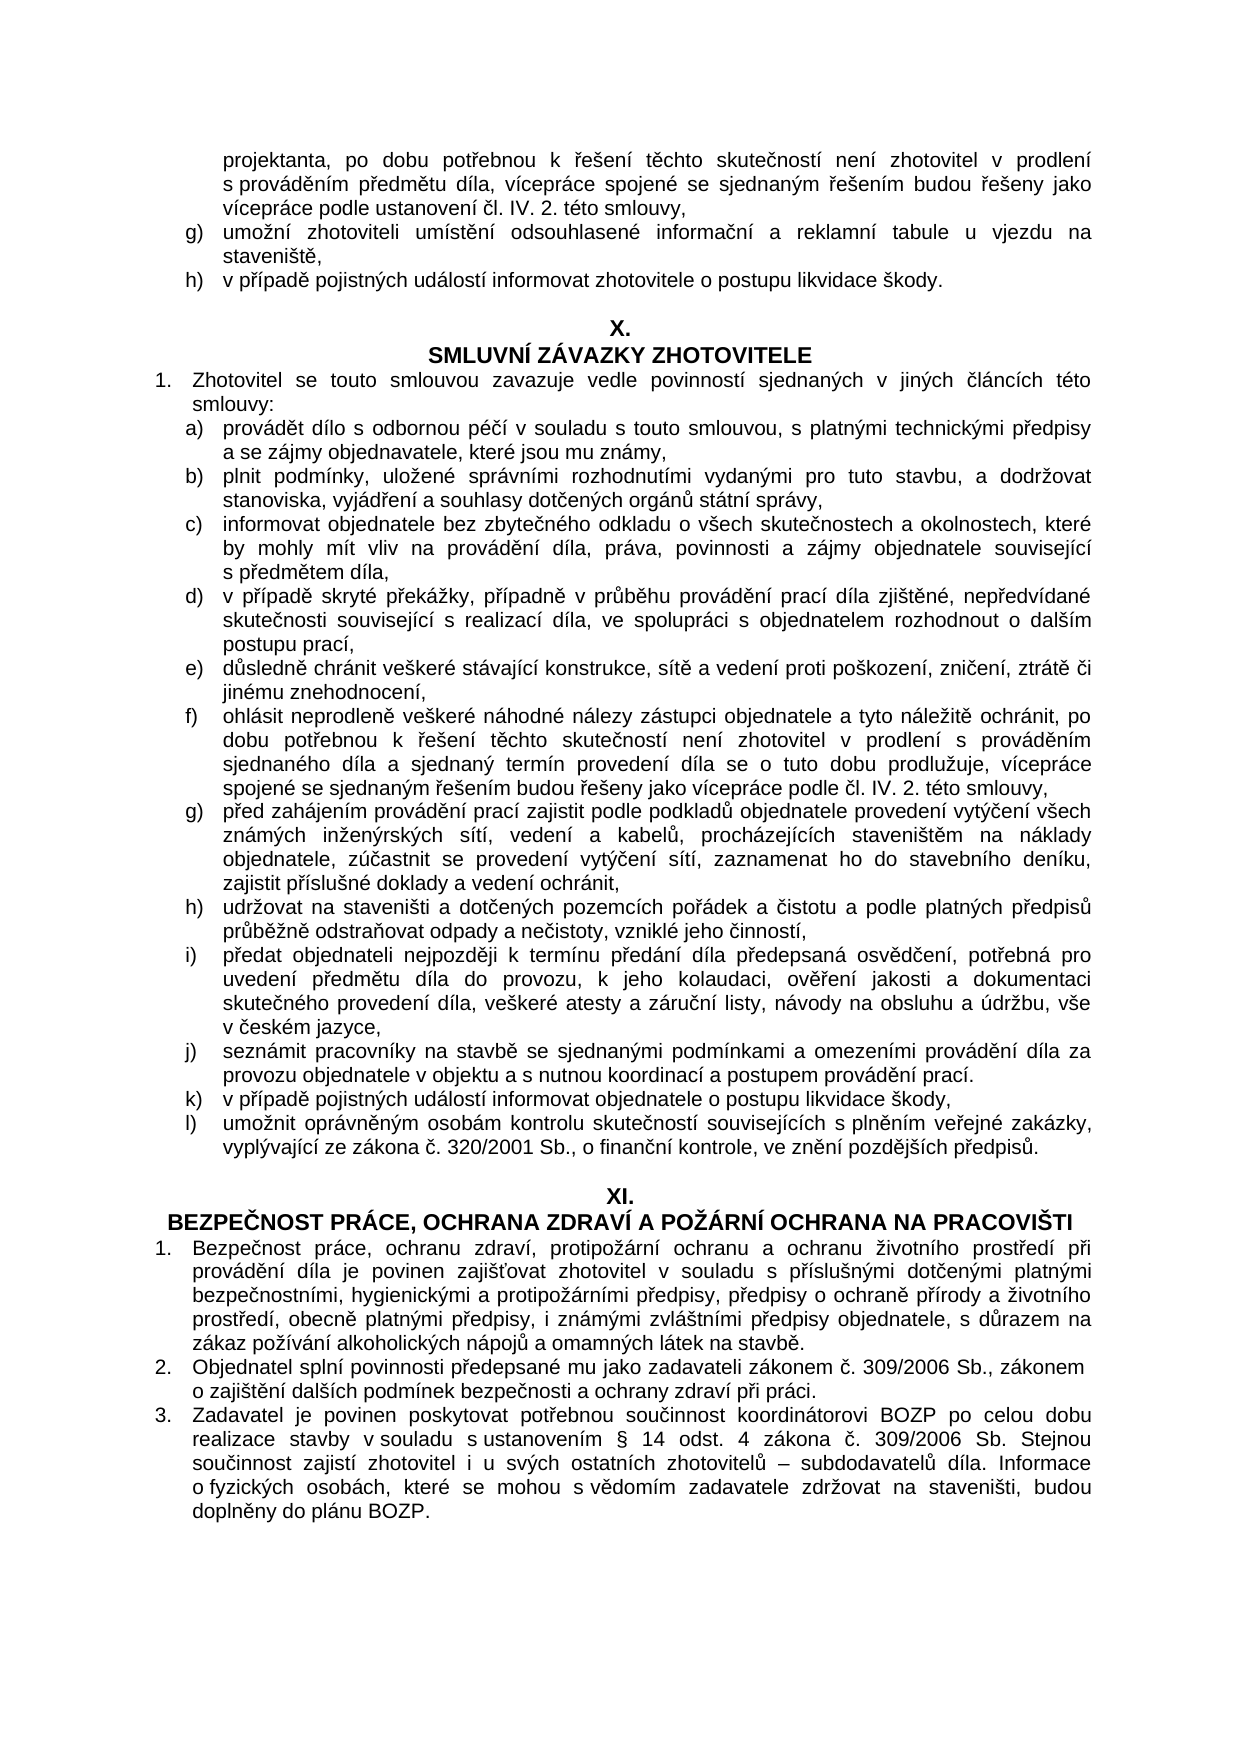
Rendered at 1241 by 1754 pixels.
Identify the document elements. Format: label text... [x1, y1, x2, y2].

text SMLUVNÍ ZÁVAZKY ZHOTOVITELE [148, 342, 1093, 368]
list Bezpečnost práce, ochranu zdraví, protipožární ochranu a ochranu životního prostředí při provádění díla je povinen zajišťovat zhotovitel v souladu s příslušnými dotčenými platnými bezpečnostními, hygienickými a protipožárními předpisy, předpisy o ochraně přírody a životního prostředí, obecně platnými předpisy, i známými zvláštními předpisy objednatele, s důrazem na zákaz požívání alkoholických nápojů a omamných látek na stavbě. [154, 1235, 1093, 1355]
list plnit podmínky, uložené správními rozhodnutími vydanými pro tuto stavbu, a dodržovat stanoviska, vyjádření a souhlasy dotčených orgánů státní správy, [185, 464, 1093, 512]
list předat objednateli nejpozději k termínu předání díla předepsaná osvědčení, potřebná pro uvedení předmětu díla do provozu, k jeho kolaudaci, ověření jakosti a dokumentaci skutečného provedení díla, veškeré atesty a záruční listy, návody na obsluhu a údržbu, vše v českém jazyce, [185, 943, 1093, 1039]
text BEZPEČNOST PRÁCE, OCHRANA ZDRAVÍ A POŽÁRNÍ OCHRANA NA PRACOVIŠTI [148, 1209, 1093, 1235]
list udržovat na staveništi a dotčených pozemcích pořádek a čistotu a podle platných předpisů průběžně odstraňovat odpady a nečistoty, vzniklé jeho činností, [185, 895, 1093, 943]
list v případě skryté překážky, případně v průběhu provádění prací díla zjištěné, nepředvídané skutečnosti související s realizací díla, ve spolupráci s objednatelem rozhodnout o dalším postupu prací, [185, 584, 1093, 656]
list provádět dílo s odbornou péčí v souladu s touto smlouvou, s platnými technickými předpisy a se zájmy objednavatele, které jsou mu známy, [185, 416, 1093, 464]
text X. [148, 315, 1093, 342]
list umožnit oprávněným osobám kontrolu skutečností souvisejících s plněním veřejné zakázky, vyplývající ze zákona č. 320/2001 Sb., o finanční kontrole, ve znění pozdějších předpisů. [185, 1111, 1093, 1159]
list Objednatel splní povinnosti předepsané mu jako zadavateli zákonem č. 309/2006 Sb., zákonem o zajištění dalších podmínek bezpečnosti a ochrany zdraví při práci. [154, 1355, 1093, 1403]
list Zhotovitel se touto smlouvou zavazuje vedle povinností sjednaných v jiných článcích této smlouvy: [154, 368, 1093, 416]
list v případě pojistných událostí informovat objednatele o postupu likvidace škody, [185, 1087, 1093, 1111]
list umožní zhotoviteli umístění odsouhlasené informační a reklamní tabule u vjezdu na staveniště, [185, 219, 1093, 267]
text XI. [148, 1183, 1093, 1209]
list informovat objednatele bez zbytečného odkladu o všech skutečnostech a okolnostech, které by mohly mít vliv na provádění díla, práva, povinnosti a zájmy objednatele související s předmětem díla, [185, 512, 1093, 584]
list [185, 148, 1093, 219]
list před zahájením provádění prací zajistit podle podkladů objednatele provedení vytýčení všech známých inženýrských sítí, vedení a kabelů, procházejících staveništěm na náklady objednatele, zúčastnit se provedení vytýčení sítí, zaznamenat ho do stavebního deníku, zajistit příslušné doklady a vedení ochránit, [185, 799, 1093, 895]
list Zadavatel je povinen poskytovat potřebnou součinnost koordinátorovi BOZP po celou dobu realizace stavby v souladu s ustanovením § 14 odst. 4 zákona č. 309/2006 Sb. Stejnou součinnost zajistí zhotovitel i u svých ostatních zhotovitelů – subdodavatelů díla. Informace o fyzických osobách, které se mohou s vědomím zadavatele zdržovat na staveništi, budou doplněny do plánu BOZP. [154, 1403, 1093, 1523]
list ohlásit neprodleně veškeré náhodné nálezy zástupci objednatele a tyto náležitě ochránit, po dobu potřebnou k řešení těchto skutečností není zhotovitel v prodlení s prováděním sjednaného díla a sjednaný termín provedení díla se o tuto dobu prodlužuje, vícepráce spojené se sjednaným řešením budou řešeny jako vícepráce podle čl. IV. 2. této smlouvy, [185, 703, 1093, 799]
list seznámit pracovníky na stavbě se sjednanými podmínkami a omezeními provádění díla za provozu objednatele v objektu a s nutnou koordinací a postupem provádění prací. [185, 1039, 1093, 1087]
list v případě pojistných událostí informovat zhotovitele o postupu likvidace škody. [185, 267, 1093, 291]
list důsledně chránit veškeré stávající konstrukce, sítě a vedení proti poškození, zničení, ztrátě či jinému znehodnocení, [185, 656, 1093, 703]
